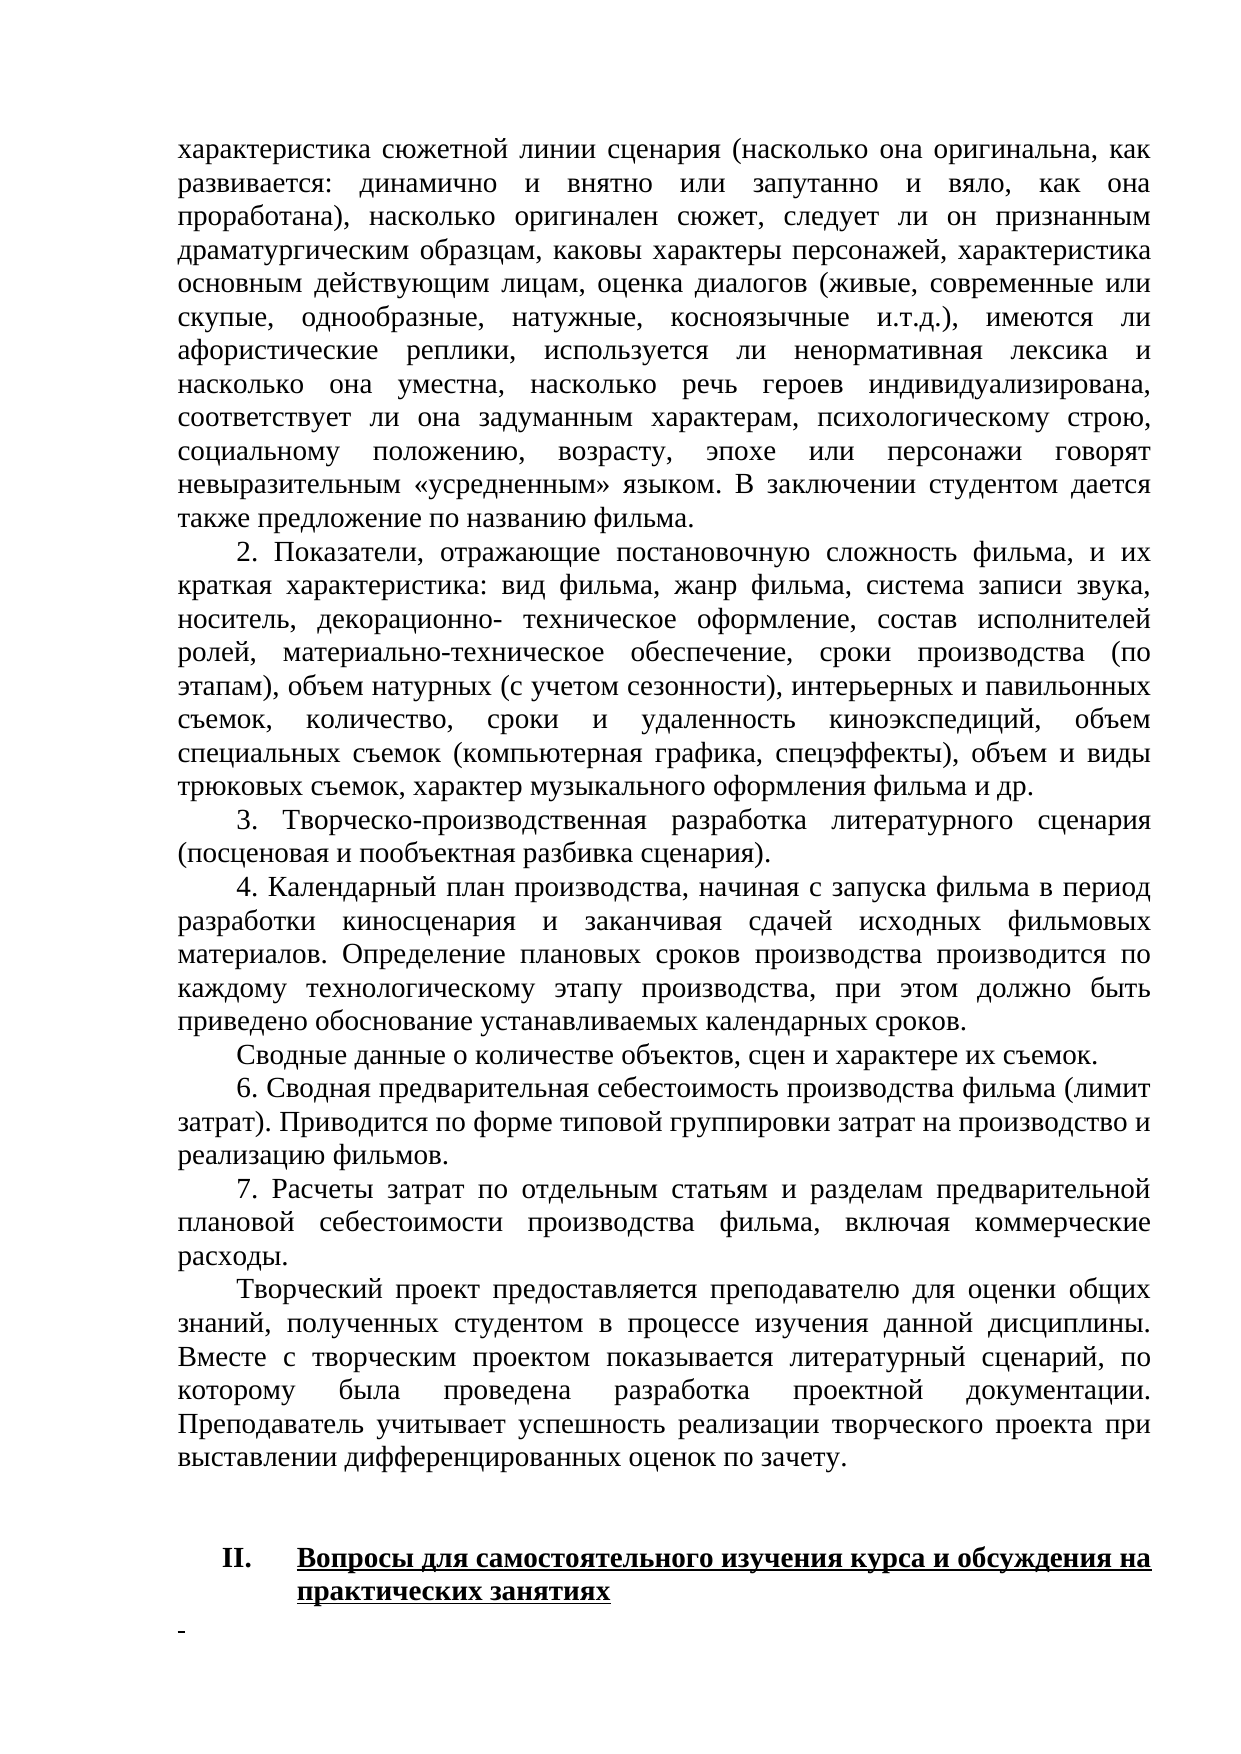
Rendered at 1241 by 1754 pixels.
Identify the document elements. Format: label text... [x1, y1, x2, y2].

text Творческий проект предоставляется преподавателю для оценки общих знаний, полученных студентом в процессе изучения данной дисциплины. Вместе с творческим проектом показывается литературный сценарий, по которому была проведена разработка проектной документации. Преподаватель учитывает успешность реализации творческого проекта при выставлении дифференцированных оценок по зачету. [177, 1272, 1152, 1473]
list Вопросы для самостоятельного изучения курса и обсуждения на практических занятиях [222, 1540, 1152, 1607]
text 7. Расчеты затрат по отдельным статьям и разделам предварительной плановой себестоимости производства фильма, включая коммерческие расходы. [177, 1171, 1152, 1272]
text 4. Календарный план производства, начиная с запуска фильма в период разработки киносценария и заканчивая сдачей исходных фильмовых материалов. Определение плановых сроков производства производится по каждому технологическому этапу производства, при этом должно быть приведено обоснование устанавливаемых календарных сроков. [177, 869, 1152, 1037]
text 6. Сводная предварительная себестоимость производства фильма (лимит затрат). Приводится по форме типовой группировки затрат на производство и реализацию фильмов. [177, 1070, 1152, 1171]
text 2. Показатели, отражающие постановочную сложность фильма, и их краткая характеристика: вид фильма, жанр фильма, система записи звука, носитель, декорационно- техническое оформление, состав исполнителей ролей, материально-техническое обеспечение, сроки производства (по этапам), объем натурных (с учетом сезонности), интерьерных и павильонных съемок, количество, сроки и удаленность киноэкспедиций, объем специальных съемок (компьютерная графика, спецэффекты), объем и виды трюковых съемок, характер музыкального оформления фильма и др. [177, 534, 1152, 802]
text 3. Творческо-производственная разработка литературного сценария (посценовая и пообъектная разбивка сценария). [177, 802, 1152, 869]
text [177, 131, 1152, 534]
text Сводные данные о количестве объектов, сцен и характере их съемок. [177, 1037, 1152, 1070]
